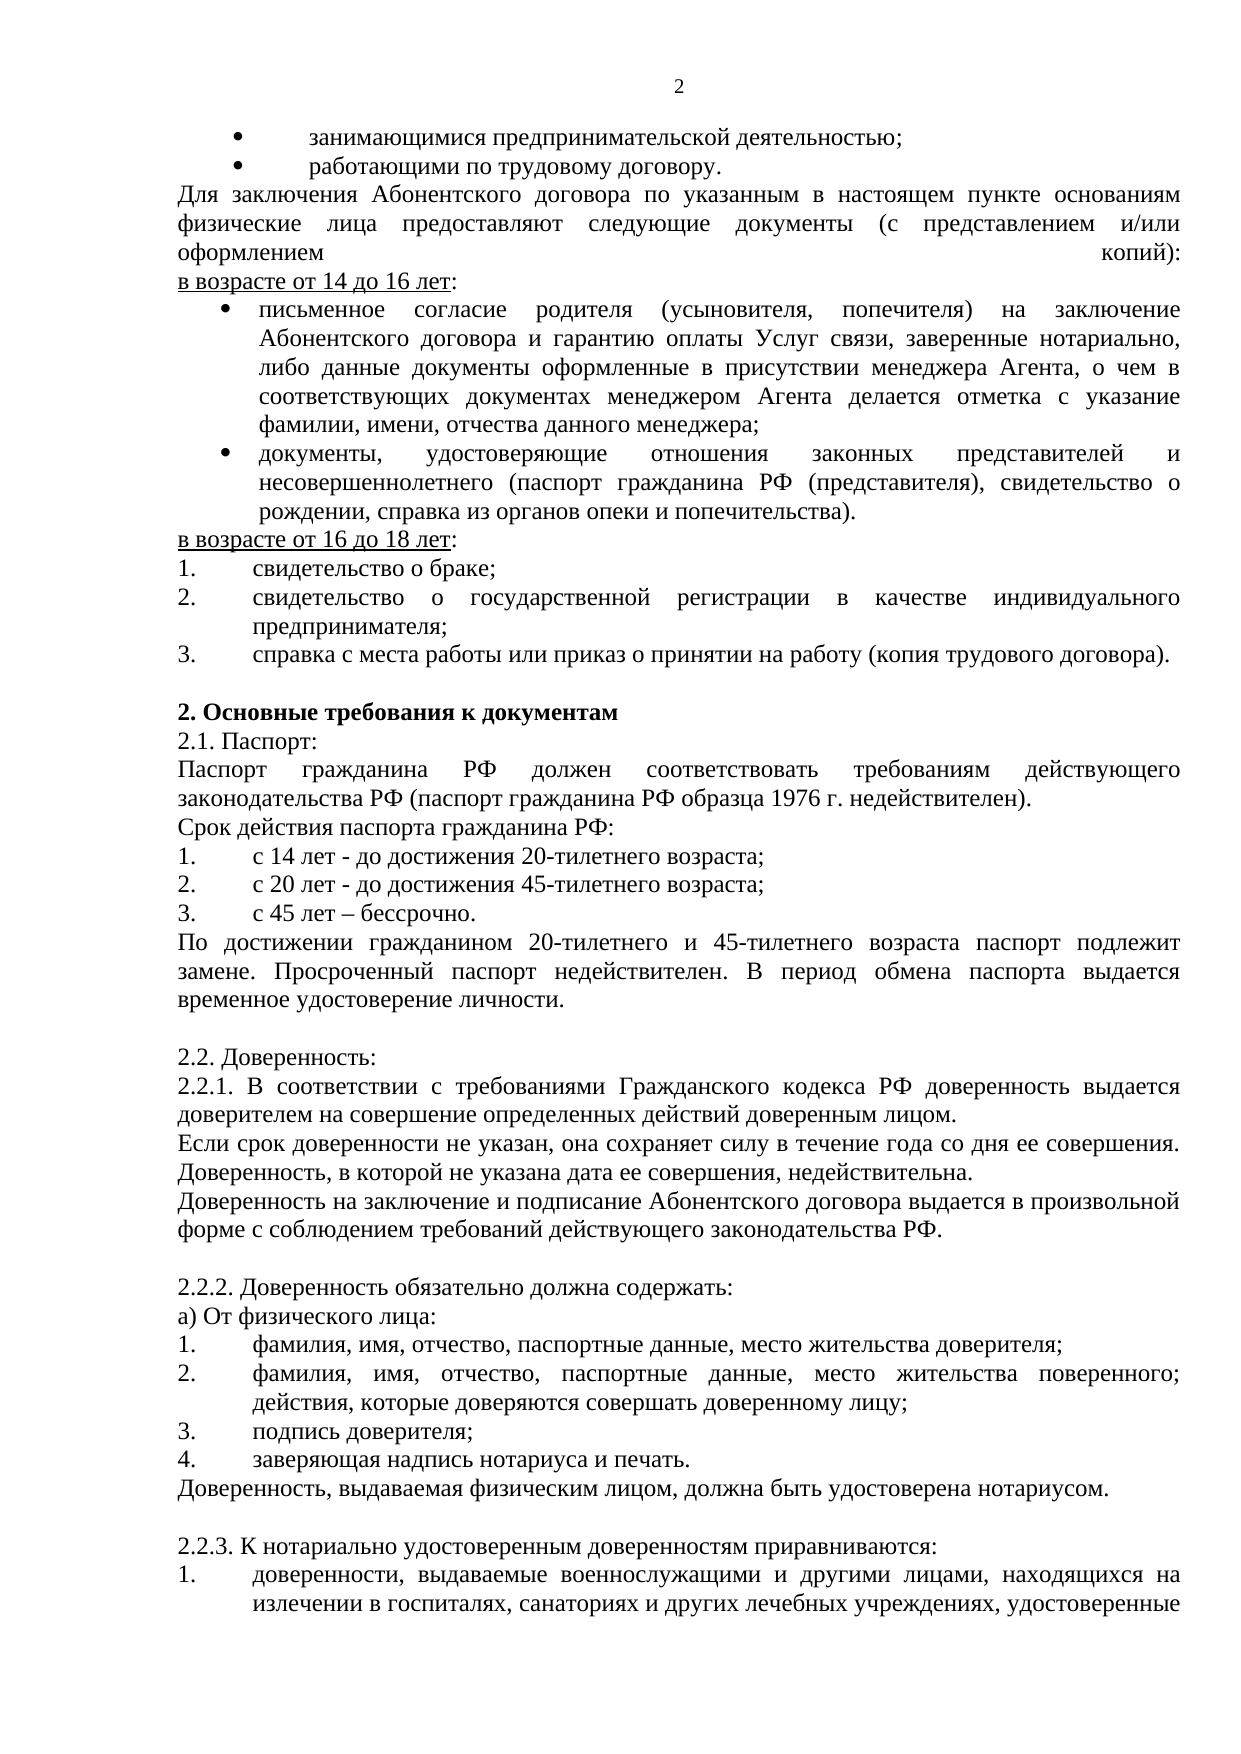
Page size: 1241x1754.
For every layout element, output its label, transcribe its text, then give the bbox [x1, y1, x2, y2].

text Доверенность, выдаваемая физическим лицом, должна быть удостоверена нотариусом. [177, 1473, 1181, 1502]
list свидетельство о браке; [177, 553, 1181, 582]
list с 14 лет - до достижения 20-тилетнего возраста; [177, 841, 1181, 869]
text 2.2. Доверенность: [177, 1042, 1181, 1071]
text Доверенность на заключение и подписание Абонентского договора выдается в произвольной форме с соблюдением требований действующего законодательства РФ. [177, 1186, 1181, 1243]
text Для заключения Абонентского договора по указанным в настоящем пункте основаниям физические лица предоставляют следующие документы (с представлением и/или оформлением копий): в возрасте от 14 до 16 лет: [177, 179, 1181, 294]
list занимающимися предпринимательской деятельностью; [177, 122, 1181, 151]
list свидетельство о государственной регистрации в качестве индивидуального предпринимателя; [177, 582, 1181, 639]
list справка с места работы или приказ о принятии на работу (копия трудового договора). [177, 639, 1181, 668]
text По достижении гражданином 20-тилетнего и 45-тилетнего возраста паспорт подлежит замене. Просроченный паспорт недействителен. В период обмена паспорта выдается временное удостоверение личности. [177, 927, 1181, 1013]
text а) От физического лица: [177, 1301, 1181, 1329]
text Паспорт гражданина РФ должен соответствовать требованиям действующего законодательства РФ (паспорт гражданина РФ образца . недействителен). [177, 754, 1181, 812]
list документы, удостоверяющие отношения законных представителей и несовершеннолетнего (паспорт гражданина РФ (представителя), свидетельство о рождении, справка из органов опеки и попечительства). [221, 438, 1181, 524]
list заверяющая надпись нотариуса и печать. [177, 1444, 1181, 1473]
list с 20 лет - до достижения 45-тилетнего возраста; [177, 869, 1181, 898]
list подпись доверителя; [177, 1416, 1181, 1444]
text Если срок доверенности не указан, она сохраняет силу в течение года со дня ее совершения. Доверенность, в которой не указана дата ее совершения, недействительна. [177, 1128, 1181, 1186]
text в возрасте от 16 до 18 лет: [177, 524, 1181, 553]
text 2.1. Паспорт: [177, 726, 1181, 754]
text 2.2.1. В соответствии с требованиями Гражданского кодекса РФ доверенность выдается доверителем на совершение определенных действий доверенным лицом. [177, 1071, 1181, 1128]
list письменное согласие родителя (усыновителя, попечителя) на заключение Абонентского договора и гарантию оплаты Услуг связи, заверенные нотариально, либо данные документы оформленные в присутствии менеджера Агента, о чем в соответствующих документах менеджером Агента делается отметка с указание фамилии, имени, отчества данного менеджера; [221, 294, 1181, 438]
list фамилия, имя, отчество, паспортные данные, место жительства доверителя; [177, 1329, 1181, 1358]
list фамилия, имя, отчество, паспортные данные, место жительства поверенного; действия, которые доверяются совершать доверенному лицу; [177, 1358, 1181, 1416]
text Срок действия паспорта гражданина РФ: [177, 812, 1181, 841]
text 2. Основные требования к документам [177, 668, 1181, 726]
text 2.2.2. Доверенность обязательно должна содержать: [177, 1272, 1181, 1301]
list работающими по трудовому договору. [177, 151, 1181, 179]
list с 45 лет – бессрочно. [177, 898, 1181, 927]
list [177, 1559, 1181, 1617]
text 2.2.3. К нотариально удостоверенным доверенностям приравниваются: [177, 1502, 1181, 1559]
